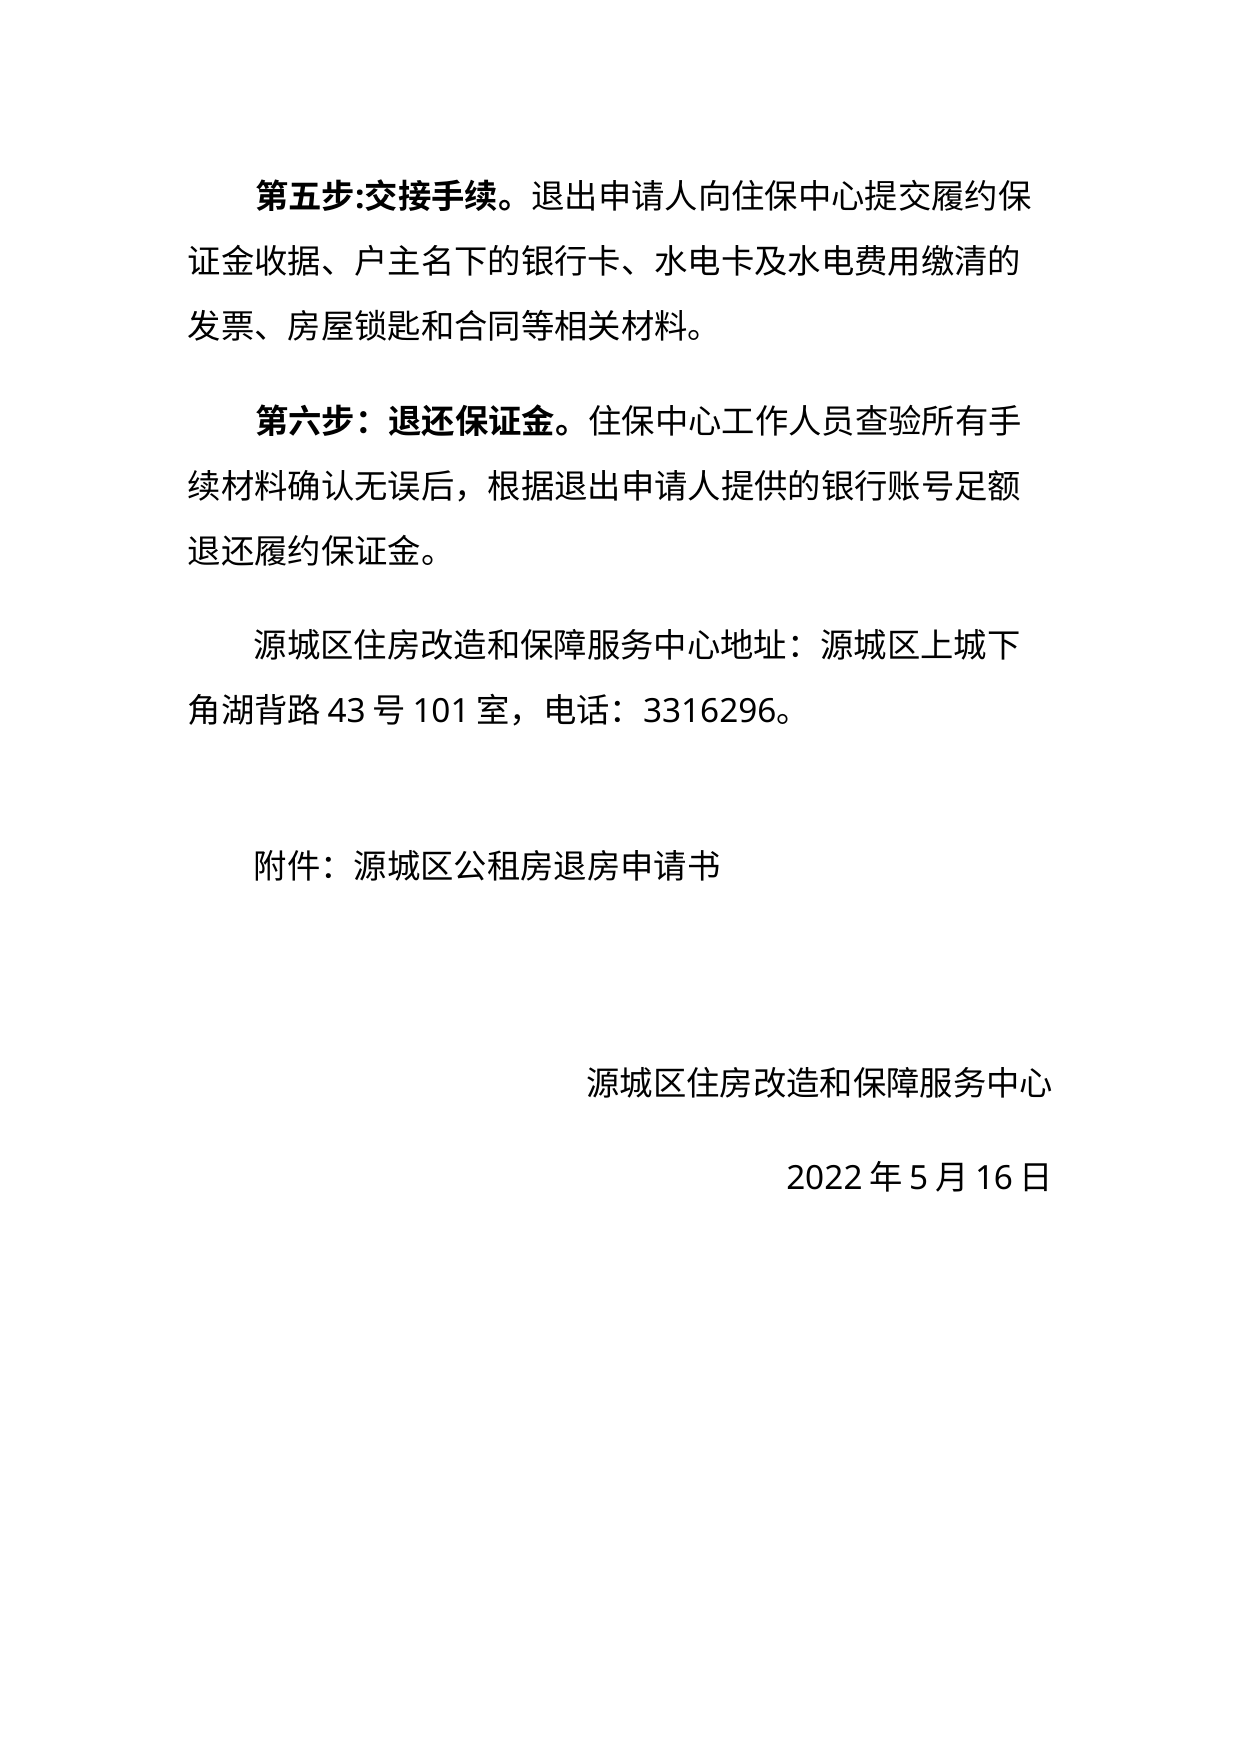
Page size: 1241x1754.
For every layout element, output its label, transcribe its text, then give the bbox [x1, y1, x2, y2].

text 第五步:交接手续。退出申请人向住保中心提交履约保证金收据、户主名下的银行卡、水电卡及水电费用缴清的发票、房屋锁匙和合同等相关材料。 [187, 162, 1053, 357]
text 附件：源城区公租房退房申请书 [187, 831, 1053, 896]
text 2022年5月16日 [187, 1143, 1053, 1208]
text 源城区住房改造和保障服务中心地址：源城区上城下角湖背路43号101室，电话：3316296。 [187, 610, 1053, 740]
text 第六步：退还保证金。住保中心工作人员查验所有手续材料确认无误后，根据退出申请人提供的银行账号足额退还履约保证金。 [187, 386, 1053, 581]
text 源城区住房改造和保障服务中心 [187, 1049, 1053, 1114]
